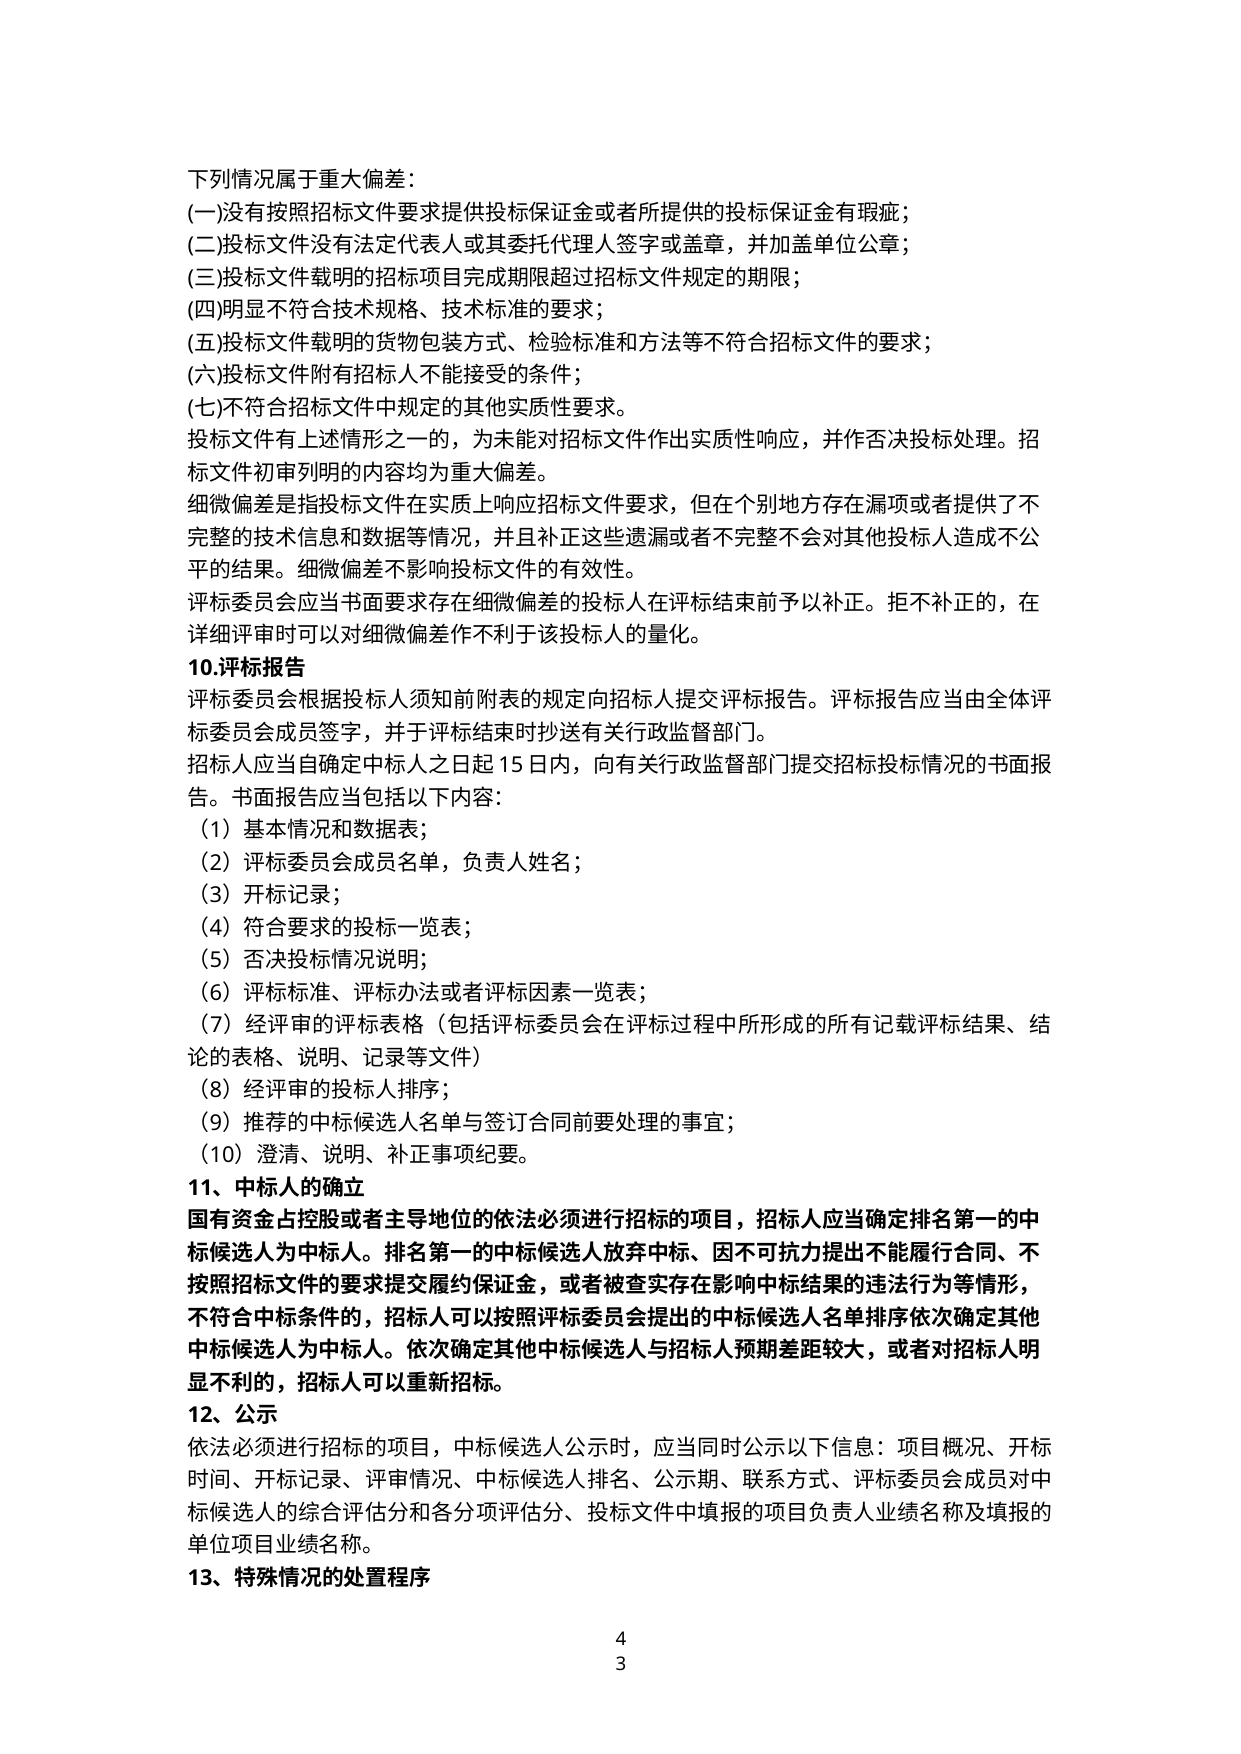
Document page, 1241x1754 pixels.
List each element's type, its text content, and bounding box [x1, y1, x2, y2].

text 11、中标人的确立 [187, 1169, 1053, 1202]
text 下列情况属于重大偏差： [187, 162, 1053, 194]
text （9）推荐的中标候选人名单与签订合同前要处理的事宜； [187, 1104, 1053, 1137]
text （1）基本情况和数据表； [187, 812, 1053, 844]
text 12、公示 [187, 1397, 1053, 1429]
text (二)投标文件没有法定代表人或其委托代理人签字或盖章，并加盖单位公章； [187, 227, 1053, 259]
text （8）经评审的投标人排序； [187, 1072, 1053, 1104]
text 评标委员会根据投标人须知前附表的规定向招标人提交评标报告。评标报告应当由全体评标委员会成员签字，并于评标结束时抄送有关行政监督部门。 [187, 682, 1053, 747]
text （6）评标标准、评标办法或者评标因素一览表； [187, 974, 1053, 1007]
text 13、特殊情况的处置程序 [187, 1559, 1053, 1592]
text (一)没有按照招标文件要求提供投标保证金或者所提供的投标保证金有瑕疵； [187, 194, 1053, 227]
text （5）否决投标情况说明； [187, 942, 1053, 974]
text （4）符合要求的投标一览表； [187, 909, 1053, 942]
text (四)明显不符合技术规格、技术标准的要求； [187, 292, 1053, 324]
text 评标委员会应当书面要求存在细微偏差的投标人在评标结束前予以补正。拒不补正的，在详细评审时可以对细微偏差作不利于该投标人的量化。 [187, 584, 1053, 649]
text (五)投标文件载明的货物包装方式、检验标准和方法等不符合招标文件的要求； [187, 324, 1053, 357]
text (三)投标文件载明的招标项目完成期限超过招标文件规定的期限； [187, 259, 1053, 292]
text 依法必须进行招标的项目，中标候选人公示时，应当同时公示以下信息：项目概况、开标时间、开标记录、评审情况、中标候选人排名、公示期、联系方式、评标委员会成员对中标候选人的综合评估分和各分项评估分、投标文件中填报的项目负责人业绩名称及填报的单位项目业绩名称。 [187, 1429, 1053, 1559]
text （7）经评审的评标表格（包括评标委员会在评标过程中所形成的所有记载评标结果、结论的表格、说明、记录等文件） [187, 1007, 1053, 1072]
text （2）评标委员会成员名单，负责人姓名； [187, 844, 1053, 877]
text 国有资金占控股或者主导地位的依法必须进行招标的项目，招标人应当确定排名第一的中标候选人为中标人。排名第一的中标候选人放弃中标、因不可抗力提出不能履行合同、不按照招标文件的要求提交履约保证金，或者被查实存在影响中标结果的违法行为等情形，不符合中标条件的，招标人可以按照评标委员会提出的中标候选人名单排序依次确定其他中标候选人为中标人。依次确定其他中标候选人与招标人预期差距较大，或者对招标人明显不利的，招标人可以重新招标。 [187, 1202, 1053, 1397]
text 10.评标报告 [187, 649, 1053, 682]
text 招标人应当自确定中标人之日起15日内，向有关行政监督部门提交招标投标情况的书面报告。书面报告应当包括以下内容： [187, 747, 1053, 812]
text 投标文件有上述情形之一的，为未能对招标文件作出实质性响应，并作否决投标处理。招标文件初审列明的内容均为重大偏差。 [187, 422, 1053, 487]
text （10）澄清、说明、补正事项纪要。 [187, 1137, 1053, 1169]
text (六)投标文件附有招标人不能接受的条件； [187, 357, 1053, 389]
text （3）开标记录； [187, 877, 1053, 909]
text 细微偏差是指投标文件在实质上响应招标文件要求，但在个别地方存在漏项或者提供了不完整的技术信息和数据等情况，并且补正这些遗漏或者不完整不会对其他投标人造成不公平的结果。细微偏差不影响投标文件的有效性。 [187, 487, 1053, 584]
text (七)不符合招标文件中规定的其他实质性要求。 [187, 389, 1053, 422]
